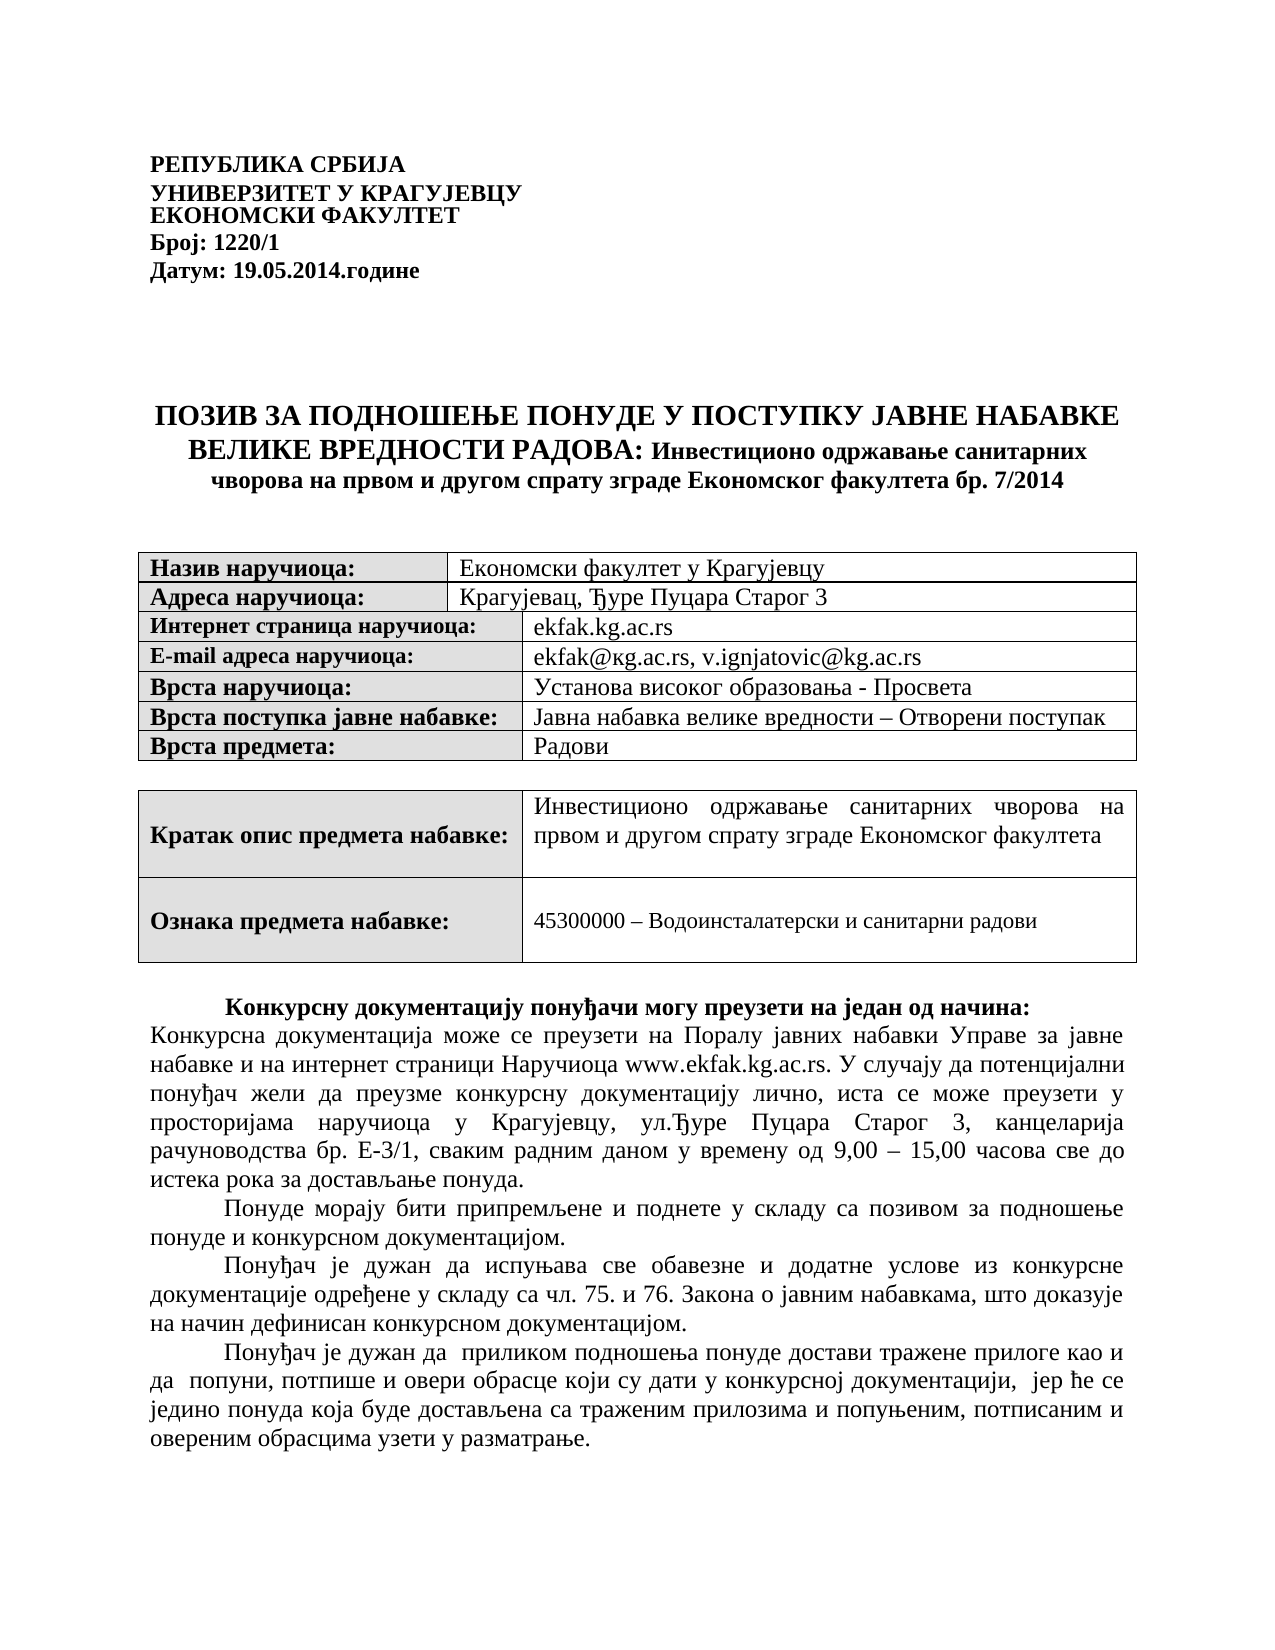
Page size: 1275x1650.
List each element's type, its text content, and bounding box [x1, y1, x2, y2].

text Понуде морају бити припремљене и поднете у складу са позивом за подношење понуде и конкурсном документацијом. [150, 1193, 1125, 1251]
table_cell Интернет страница наручиоца: [139, 612, 522, 641]
table_header Кратак опис предмета набавке: [139, 791, 522, 877]
text Конкурсну документацију понуђачи могу преузети на један од начина: [150, 992, 1125, 1021]
table_cell Ознака предмета набавке: [139, 878, 522, 962]
table_cell Е-mail адреса наручиоца: [139, 642, 522, 671]
text Понуђач је дужан да испуњава све обавезне и додатне услове из конкурсне документације одређене у складу са чл. 75. и 76. Закона о јавним набавкама, што доказује на начин дефинисан конкурсном документацијом. [150, 1251, 1125, 1337]
text РЕПУБЛИКА СРБИЈА [150, 150, 1125, 179]
table_cell еkfak@кg.ac.rs, v.ignjatovic@kg.ac.rs [523, 642, 1136, 671]
text Конкурсна документација може се преузети на Поралу јавних набавки Управе за јавне набавке и на интернет страници Наручиоца www.ekfak.kg.ac.rs. У случају да потенцијални понуђач жели да преузме конкурсну документацију лично, иста се може преузети у просторијама наручиоца у Крагујевцу, ул.Ђуре Пуцара Старог 3, канцеларија рачуноводства бр. Е-3/1, сваким радним даном у времену од 9,00 – 15,00 часова све до истека рока за достављање понуда. [150, 1021, 1125, 1193]
table_header Инвестиционо одржавање санитарних чворова на првом и другом спрату зграде Економског факултета [523, 791, 1136, 877]
text ПОЗИВ ЗА ПОДНОШЕЊЕ ПОНУДЕ У ПОСТУПКУ ЈАВНЕ НАБАВКЕ ВЕЛИКЕ ВРEДНОСТИ РАДОВА: Инвестиционо одржавање санитарних чворова на првом и другом спрату зграде Економског факултета бр. 7/2014 [150, 398, 1125, 494]
text УНИВЕРЗИТЕТ У КРАГУЈЕВЦУ [150, 179, 1125, 207]
table_cell Врста предмета: [139, 731, 522, 760]
text Датум: 19.05.2014.године [150, 256, 1125, 283]
table_cell 45300000 – Водоинсталатерски и санитарни радови [523, 878, 1136, 962]
text ЕКОНОМСКИ ФАКУЛТЕТ [150, 207, 1125, 228]
table_header Економски факултет у Крагујевцу [448, 553, 1136, 581]
text Понуђач је дужан да приликом подношења понуде достави тражене прилоге као и да попуни, потпише и овери обрасце који су дати у конкурсној документацији, јер ће се једино понуда која буде достављена са траженим прилозима и попуњеним, потписаним и овереним обрасцима узети у разматрање. [150, 1337, 1125, 1452]
table_cell Радови [523, 731, 1136, 760]
table_cell ekfak.kg.ac.rs [523, 612, 1136, 641]
table_header Назив наручиоца: [139, 553, 447, 581]
table_cell Врста наручиоца: [139, 672, 522, 701]
table_cell Крагујевац, Ђуре Пуцара Старог 3 [448, 583, 1136, 611]
table_cell Установа високог образовања - Просвета [523, 672, 1136, 701]
table_cell Врста поступка јавне набавке: [139, 702, 522, 730]
text Број: 1220/1 [150, 228, 1125, 256]
table_cell Јавна набавка велике вредности – Отворени поступак [523, 702, 1136, 730]
table_cell Адреса наручиоца: [139, 583, 447, 611]
